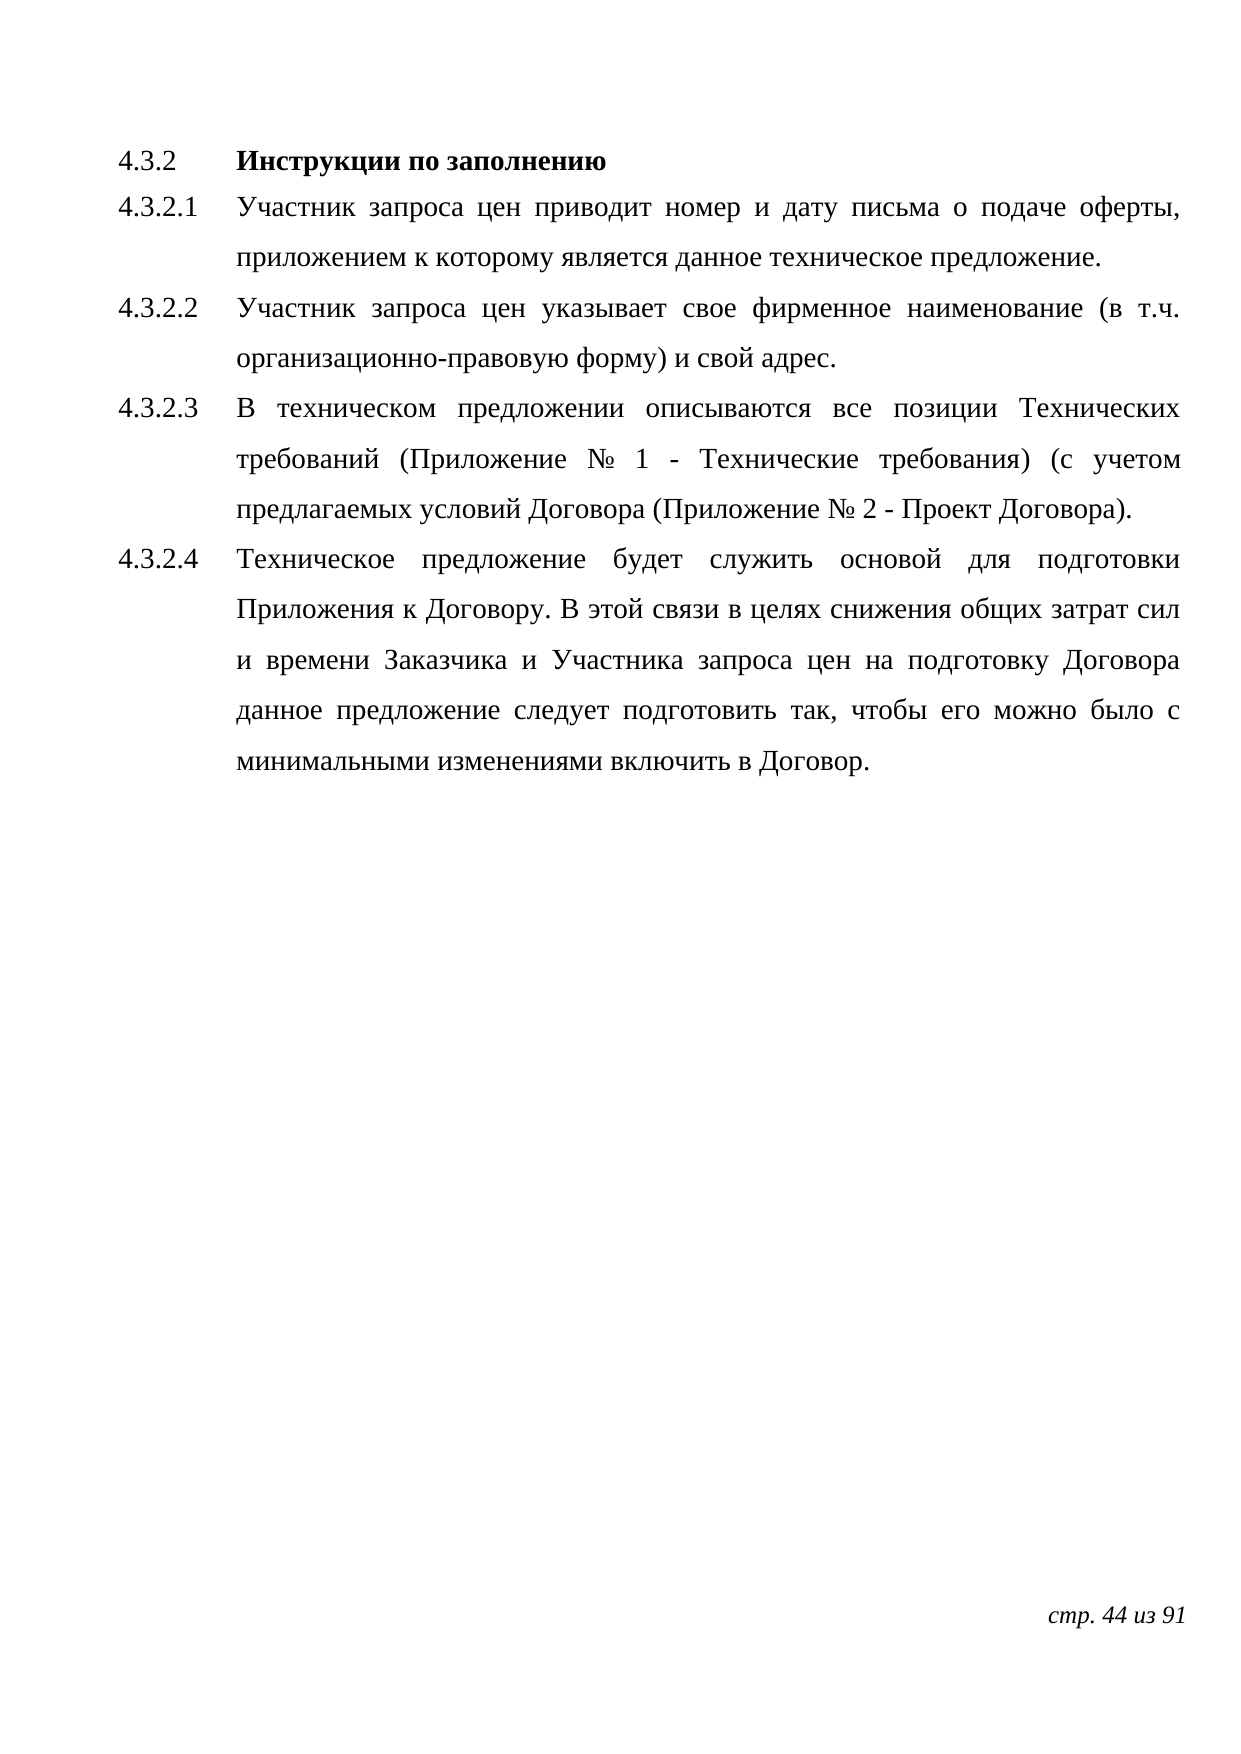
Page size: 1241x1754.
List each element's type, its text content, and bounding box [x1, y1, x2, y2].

text Участник запроса цен указывает свое фирменное наименование (в т.ч. организационно-правовую форму) и свой адрес. [118, 290, 1181, 374]
text Инструкции по заполнению [118, 143, 1181, 177]
text В техническом предложении описываются все позиции Технических требований (Приложение № 1 - Технические требования) (с учетом предлагаемых условий Договора (Приложение № 2 - Проект Договора). [118, 390, 1181, 524]
text Техническое предложение будет служить основой для подготовки Приложения к Договору. В этой связи в целях снижения общих затрат сил и времени Заказчика и Участника запроса цен на подготовку Договора данное предложение следует подготовить так, чтобы его можно было с минимальными изменениями включить в Договор. [118, 541, 1181, 776]
text Участник запроса цен приводит номер и дату письма о подаче оферты, приложением к которому является данное техническое предложение. [118, 189, 1181, 273]
